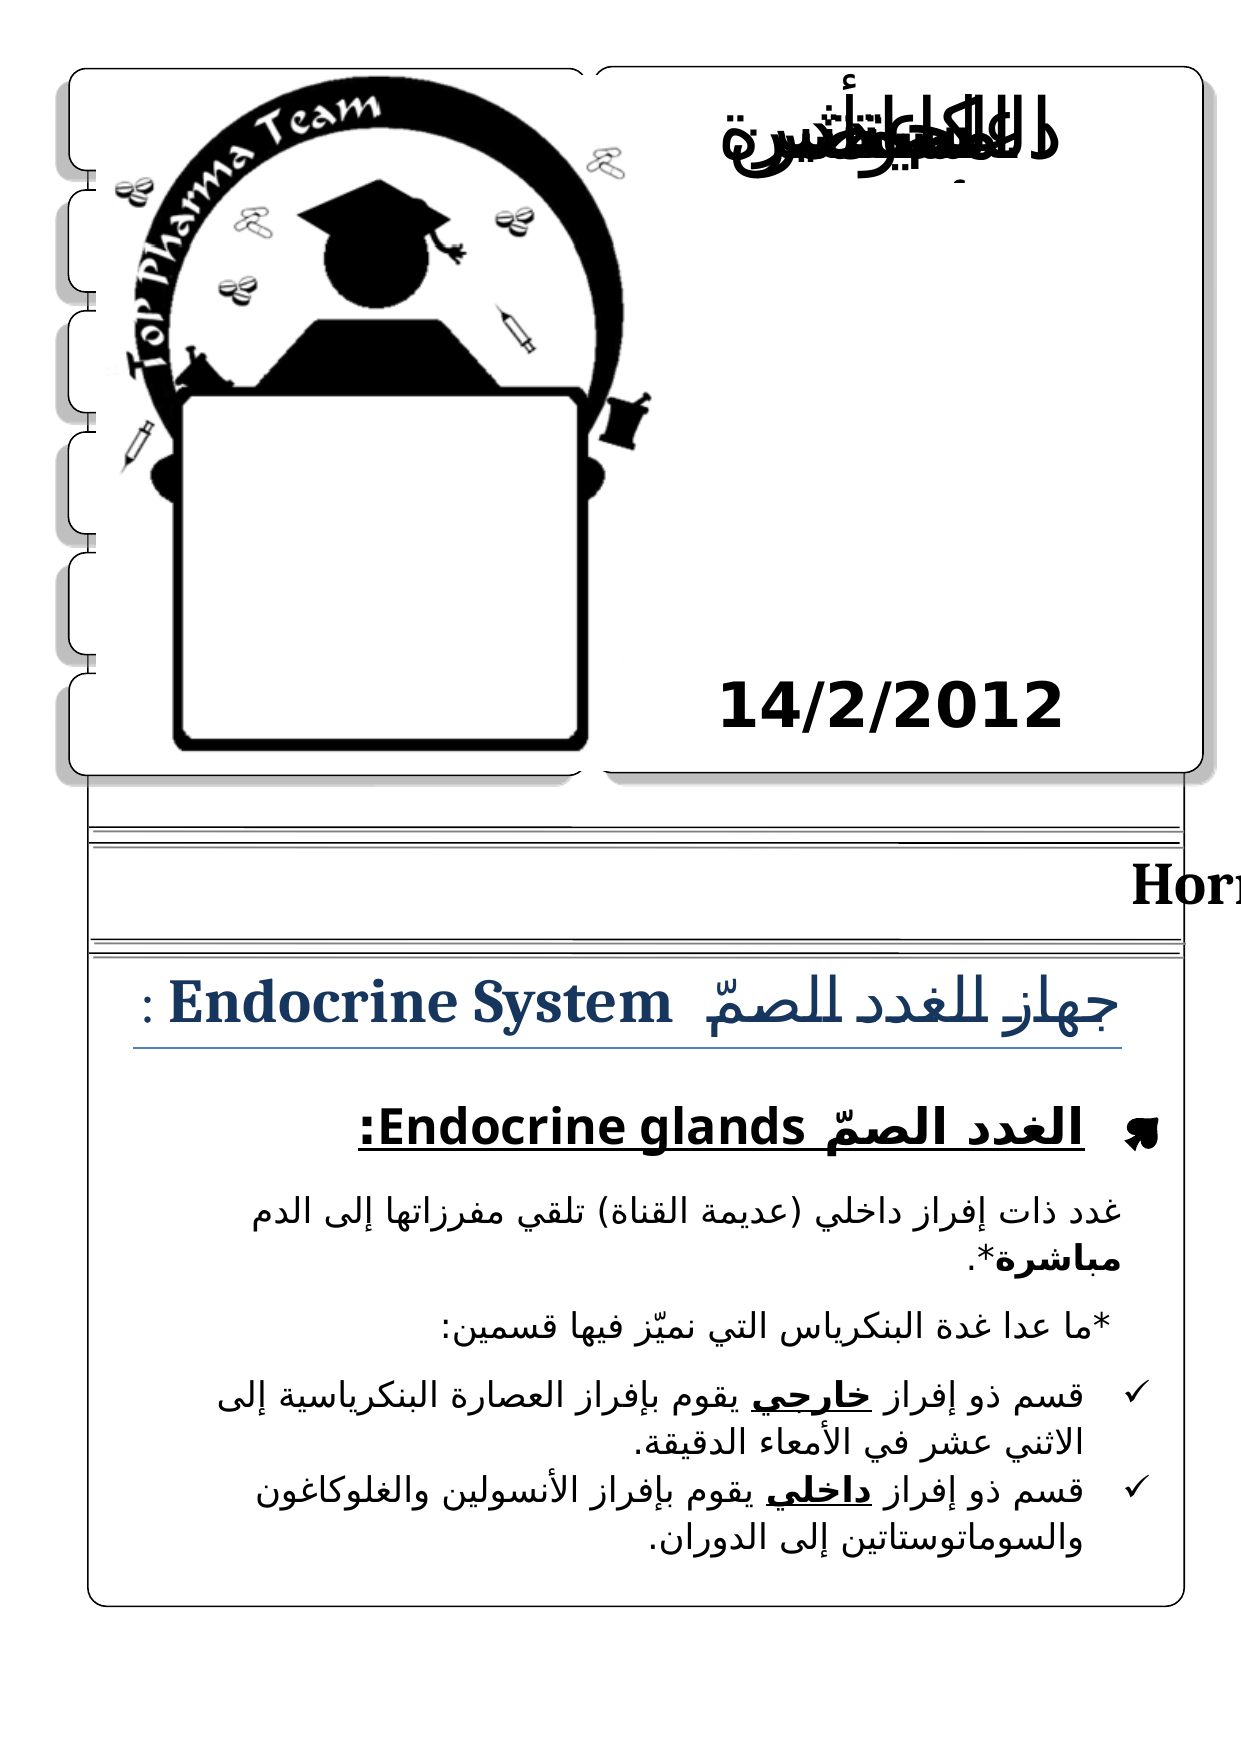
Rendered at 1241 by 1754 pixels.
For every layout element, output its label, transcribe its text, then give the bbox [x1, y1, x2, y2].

list قسم ذو إفراز داخلي يقوم بإفراز الأنسولين والغلوكاغون والسوماتوستاتين إلى الدوران. [133, 1469, 1122, 1558]
text *ما عدا غدة البنكرياس التي نميّز فيها قسمين: [133, 1306, 1122, 1347]
list الغدد الصمّ Endocrine glands: [133, 1091, 1122, 1159]
picture [96, 75, 658, 771]
list قسم ذو إفراز خارجي يقوم بإفراز العصارة البنكرياسية إلى الاثني عشر في الأمعاء الدقيقة. [133, 1374, 1122, 1463]
title جهاز الغدد الصمّ Endocrine System : [133, 964, 1122, 1047]
text غدد ذات إفراز داخلي (عديمة القناة) تلقي مفرزاتها إلى الدم مباشرة*. [133, 1190, 1122, 1279]
